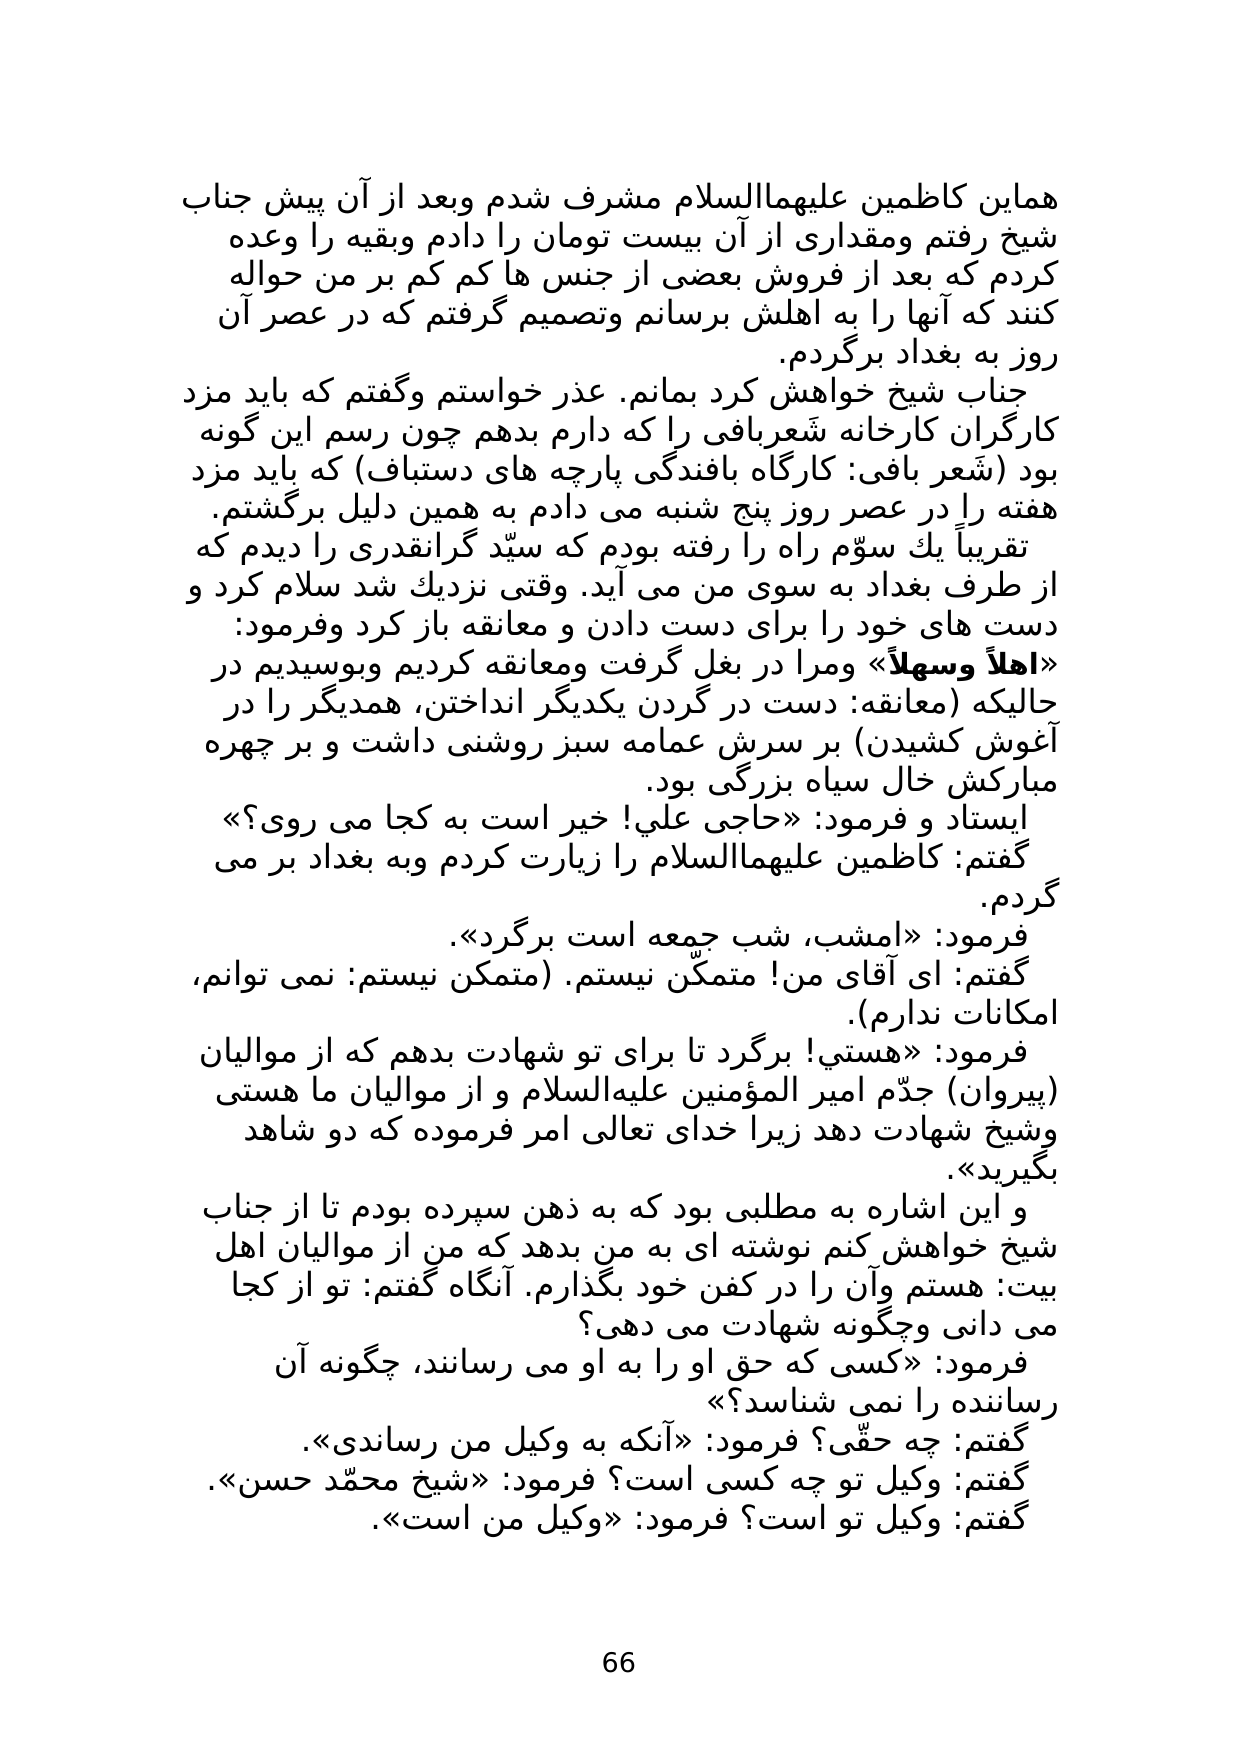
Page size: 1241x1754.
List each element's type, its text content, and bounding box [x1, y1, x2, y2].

text و اين اشاره به مطلبى بود كه به ذهن سپرده بودم تا از جناب شيخ خواهش كنم نوشته اى به من بدهد كه من از مواليان اهل بيت: هستم وآن را در كفن خود بگذارم. آنگاه گفتم: تو از كجا مى دانى وچگونه شهادت مى دهى؟ [178, 1187, 1059, 1343]
text جناب شيخ خواهش كرد بمانم. عذر خواستم وگفتم كه بايد مزد كارگران كارخانه شَعربافى را كه دارم بدهم چون رسم اين گونه بود (شَعر بافى: كارگاه بافندگى پارچه هاى دستباف) كه بايد مزد هفته را در عصر روز پنج شنبه مى دادم به همين دليل برگشتم. [178, 371, 1059, 527]
text گفتم: اى آقاى من! متمكّن نيستم. (متمكن نيستم: نمى توانم، امكانات ندارم). [178, 954, 1059, 1032]
text تقريباً يك سوّم راه را رفته بودم كه سيّد گرانقدرى را ديدم كه از طرف بغداد به سوى من مى آيد. وقتى نزديك شد سلام كرد و دست هاى خود را براى دست دادن و معانقه باز كرد وفرمود: «اهلاً وسهلاً» ومرا در بغل گرفت ومعانقه كرديم وبوسيديم در حاليكه (معانقه: دست در گردن يكديگر انداختن، همديگر را در آغوش كشيدن) بر سرش عمامه سبز روشنى داشت و بر چهره مباركش خال سياه بزرگى بود. [178, 527, 1059, 799]
text ايستاد و فرمود: «حاجى علي! خير است به كجا مى روى؟» [178, 799, 1059, 838]
text گفتم: كاظمين عليهما‌السلام را زيارت كردم وبه بغداد بر مى گردم. [178, 838, 1059, 915]
text گفتم: چه حقّى؟ فرمود: «آنكه به وكيل من رساندى». [178, 1421, 1059, 1459]
text فرمود: «كسى كه حق او را به او مى رسانند، چگونه آن رساننده را نمى شناسد؟» [178, 1343, 1059, 1421]
text گفتم: وكيل تو چه كسى است؟ فرمود: «شيخ محمّد حسن». [178, 1459, 1059, 1498]
text فرمود: «امشب، شب جمعه است برگرد». [178, 915, 1059, 954]
text فرمود: «هستي! برگرد تا براى تو شهادت بدهم كه از مواليان (پيروان) جدّم امير المؤمنين عليه‌السلام و از مواليان ما هستى وشيخ شهادت دهد زيرا خداى تعالى امر فرموده كه دو شاهد بگيريد». [178, 1032, 1059, 1187]
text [178, 177, 1059, 371]
text گفتم: وكيل تو است؟ فرمود: «وكيل من است». [178, 1498, 1059, 1537]
